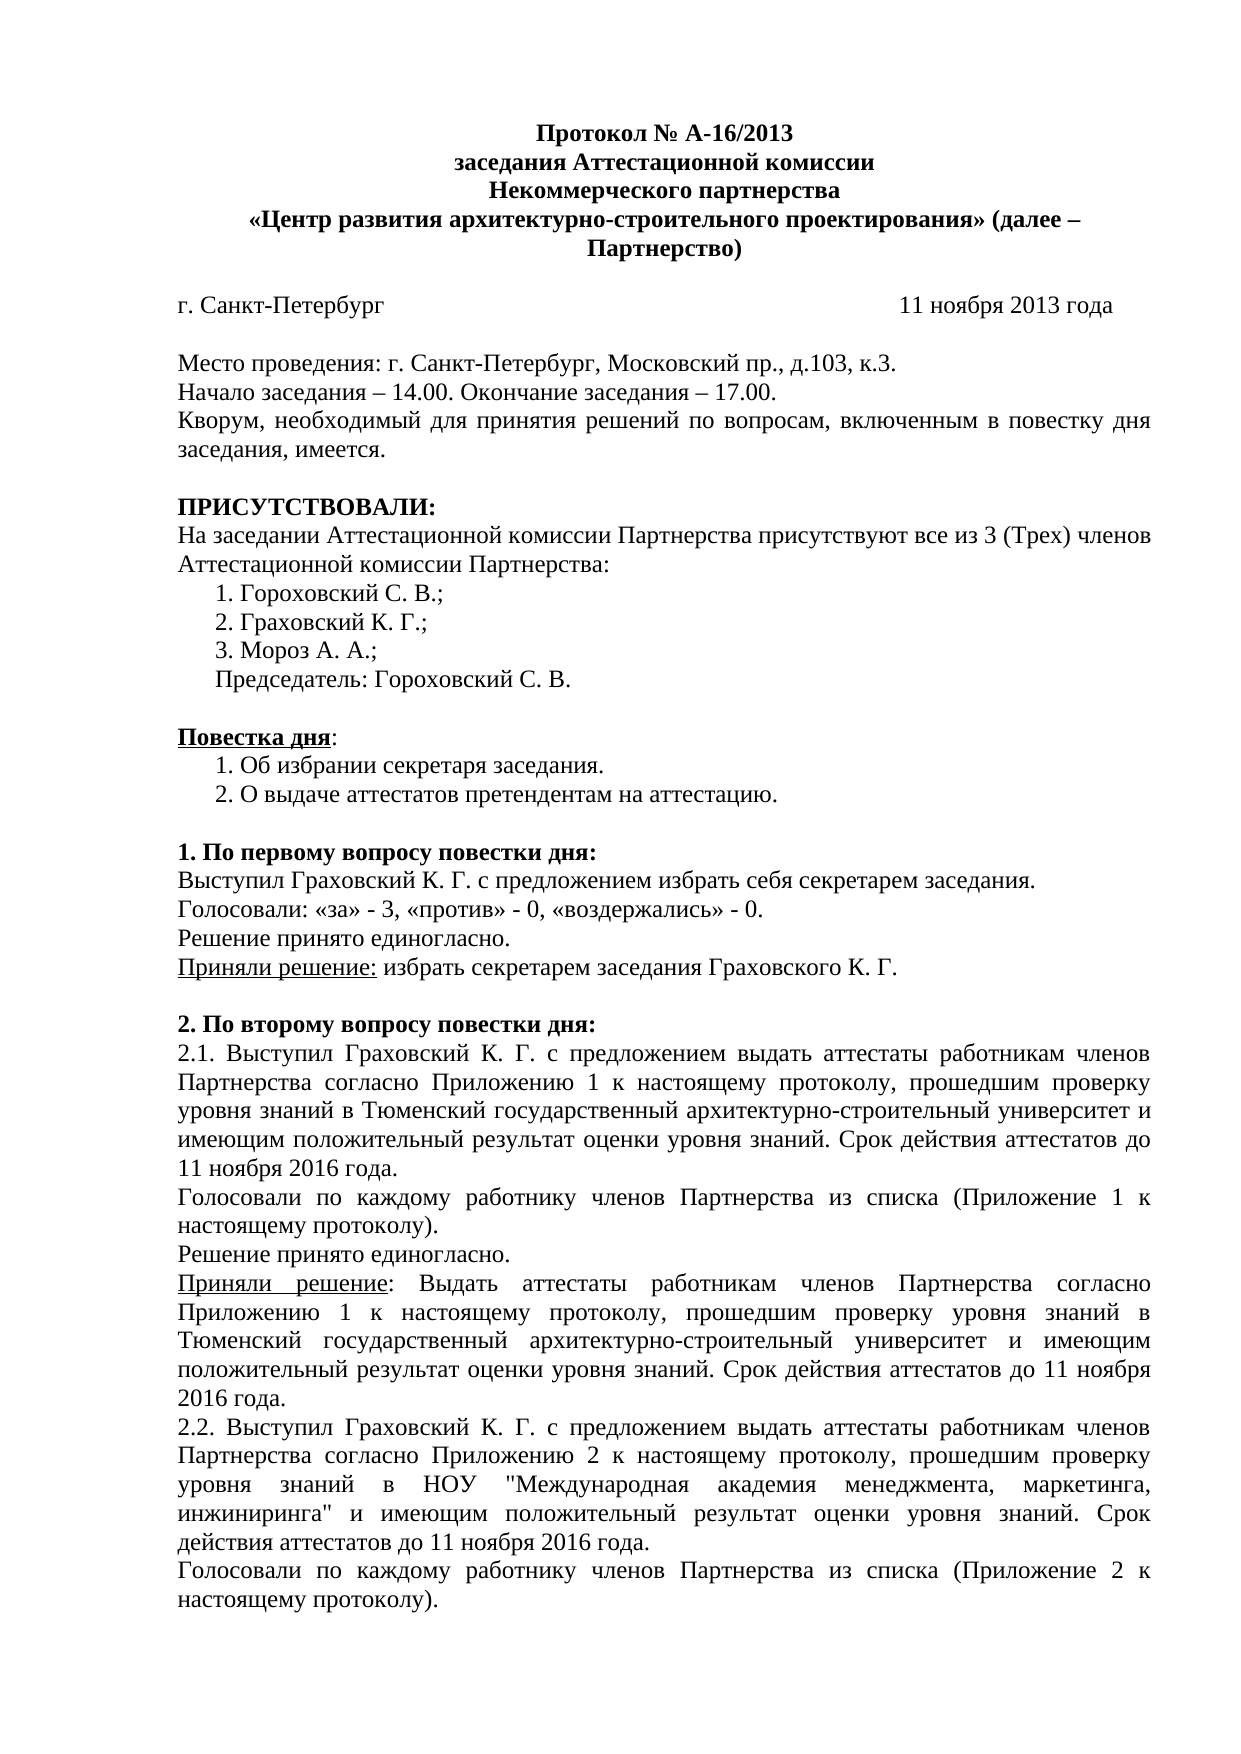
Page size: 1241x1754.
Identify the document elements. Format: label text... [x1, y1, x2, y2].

text 2. По второму вопросу повестки дня: [177, 1009, 1152, 1038]
text Решение принято единогласно. [177, 1239, 1152, 1268]
text Некоммерческого партнерства [177, 176, 1152, 204]
text 1. Гороховский С. В.; [215, 578, 1152, 607]
text заседания Аттестационной комиссии [177, 147, 1152, 176]
text 2.1. Выступил Граховский К. Г. с предложением выдать аттестаты работникам членов Партнерства согласно Приложению 1 к настоящему протоколу, прошедшим проверку уровня знаний в Тюменский государственный архитектурно-строительный университет и имеющим положительный результат оценки уровня знаний. Срок действия аттестатов до 11 ноября 2016 года. [177, 1038, 1152, 1182]
text ПРИСУТСТВОВАЛИ: [177, 492, 1152, 521]
text 2.2. Выступил Граховский К. Г. с предложением выдать аттестаты работникам членов Партнерства согласно Приложению 2 к настоящему протоколу, прошедшим проверку уровня знаний в НОУ "Международная академия менеджмента, маркетинга, инжиниринга" и имеющим положительный результат оценки уровня знаний. Срок действия аттестатов до 11 ноября 2016 года. [177, 1412, 1152, 1556]
text Протокол № А-16/2013 [177, 118, 1152, 147]
text Место проведения: г. Санкт-Петербург, Московский пр., д.103, к.3. [177, 348, 1152, 377]
text «Центр развития архитектурно-строительного проектирования» (далее – Партнерство) [177, 204, 1152, 262]
text На заседании Аттестационной комиссии Партнерства присутствуют все из 3 (Трех) членов Аттестационной комиссии Партнерства: [177, 521, 1152, 578]
text Приняли решение: избрать секретарем заседания Граховского К. Г. [177, 952, 1152, 981]
text 2. О выдаче аттестатов претендентам на аттестацию. [215, 779, 1152, 808]
text Кворум, необходимый для принятия решений по вопросам, включенным в повестку дня заседания, имеется. [177, 406, 1152, 463]
text Голосовали: «за» - 3, «против» - 0, «воздержались» - 0. [177, 894, 1152, 923]
text Голосовали по каждому работнику членов Партнерства из списка (Приложение 1 к настоящему протоколу). [177, 1182, 1152, 1239]
text Выступил Граховский К. Г. с предложением избрать себя секретарем заседания. [177, 866, 1152, 894]
text 1. По первому вопросу повестки дня: [177, 837, 1152, 866]
text 1. Об избрании секретаря заседания. [215, 751, 1152, 779]
text Приняли решение: Выдать аттестаты работникам членов Партнерства согласно Приложению 1 к настоящему протоколу, прошедшим проверку уровня знаний в Тюменский государственный архитектурно-строительный университет и имеющим положительный результат оценки уровня знаний. Срок действия аттестатов до 11 ноября 2016 года. [177, 1268, 1152, 1412]
text 3. Мороз А. А.; [215, 636, 1152, 664]
text г. Санкт-Петербург 11 ноября 2013 года [177, 291, 1152, 319]
text Начало заседания – 14.00. Окончание заседания – 17.00. [177, 377, 1152, 406]
text Решение принято единогласно. [177, 923, 1152, 952]
text 2. Граховский К. Г.; [215, 607, 1152, 636]
text Повестка дня: [177, 722, 1152, 751]
text Председатель: Гороховский С. В. [215, 664, 1152, 693]
text Голосовали по каждому работнику членов Партнерства из списка (Приложение 2 к настоящему протоколу). [177, 1556, 1152, 1613]
